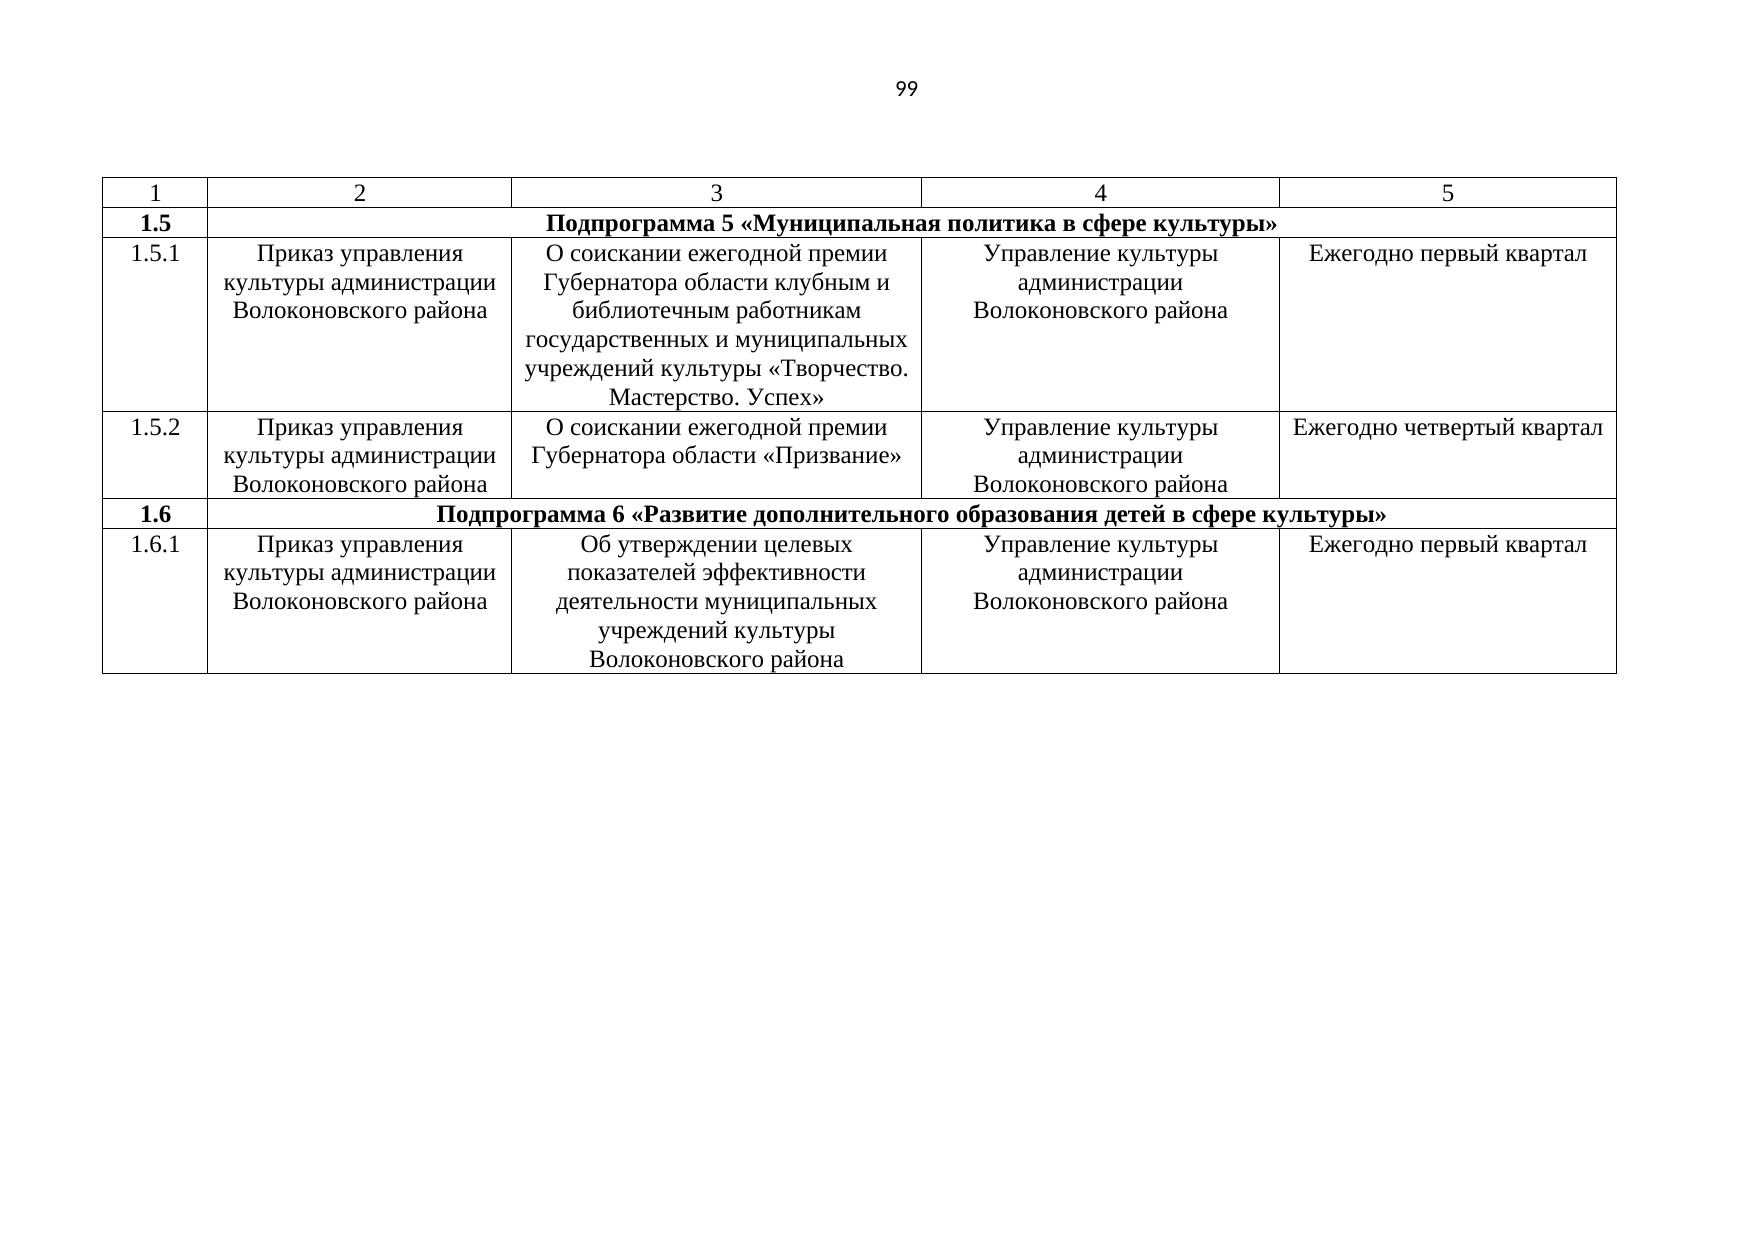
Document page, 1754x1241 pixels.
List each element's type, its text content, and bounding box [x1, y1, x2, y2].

table_cell 1.5.1 [103, 238, 207, 411]
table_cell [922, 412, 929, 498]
table_cell Приказ управления культуры администрации Волоконовского района [208, 529, 511, 672]
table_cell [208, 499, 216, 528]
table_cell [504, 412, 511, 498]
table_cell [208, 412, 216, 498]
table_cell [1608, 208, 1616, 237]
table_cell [922, 238, 1279, 411]
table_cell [208, 238, 511, 411]
table_cell 1.5.2 [103, 412, 207, 498]
table_cell Управление культуры администрации Волоконовского района [922, 529, 1279, 672]
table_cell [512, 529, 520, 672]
table_cell Ежегодно четвертый квартал [1280, 412, 1616, 498]
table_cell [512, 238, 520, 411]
table_cell О соискании ежегодной премии Губернатора области «Призвание» [512, 412, 921, 498]
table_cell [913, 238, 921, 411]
table_cell Ежегодно первый квартал [1280, 238, 1616, 411]
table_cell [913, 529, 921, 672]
table_cell 1.6.1 [103, 529, 207, 672]
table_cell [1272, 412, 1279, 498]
table_cell Ежегодно первый квартал [1280, 529, 1616, 672]
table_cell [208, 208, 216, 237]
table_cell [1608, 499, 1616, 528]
